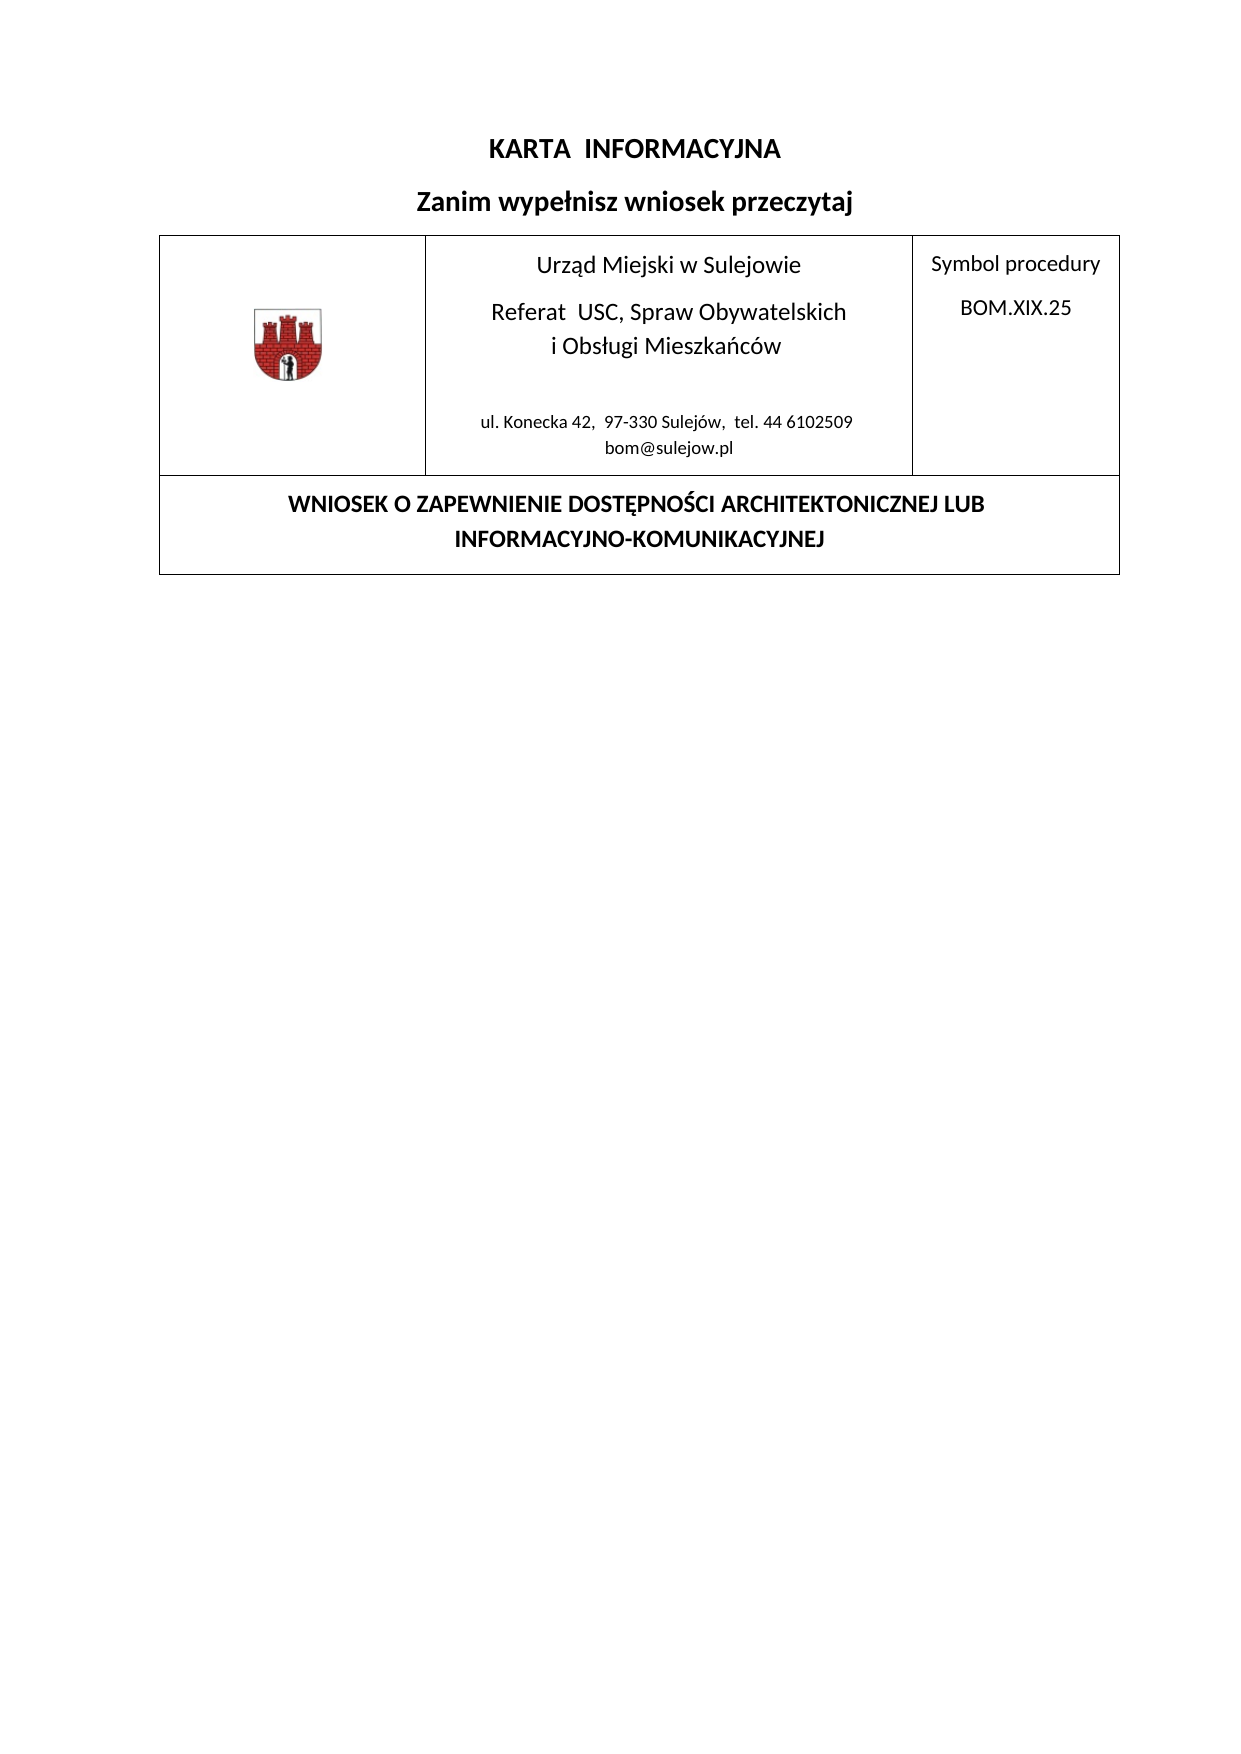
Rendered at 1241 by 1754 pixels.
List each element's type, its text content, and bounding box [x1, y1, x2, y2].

table_header [160, 236, 425, 475]
subtitle Zanim wypełnisz wniosek przeczytaj [148, 183, 1122, 219]
picture [253, 308, 323, 382]
table_cell WNIOSEK O ZAPEWNIENIE DOSTĘPNOŚCI ARCHITEKTONICZNEJ LUB INFORMACYJNO-KOMUNIKACYJNEJ [160, 476, 1119, 574]
subtitle KARTA INFORMACYJNA [148, 131, 1122, 166]
table_header Urząd Miejski w Sulejowie Referat USC, Spraw Obywatelskich i Obsługi Mieszkańców ul. Konecka 42, 97-330 Sulejów, tel. 44 6102509 bom@sulejow.pl [426, 236, 912, 475]
table_header Symbol procedury BOM.XIX.25 [913, 236, 1119, 475]
